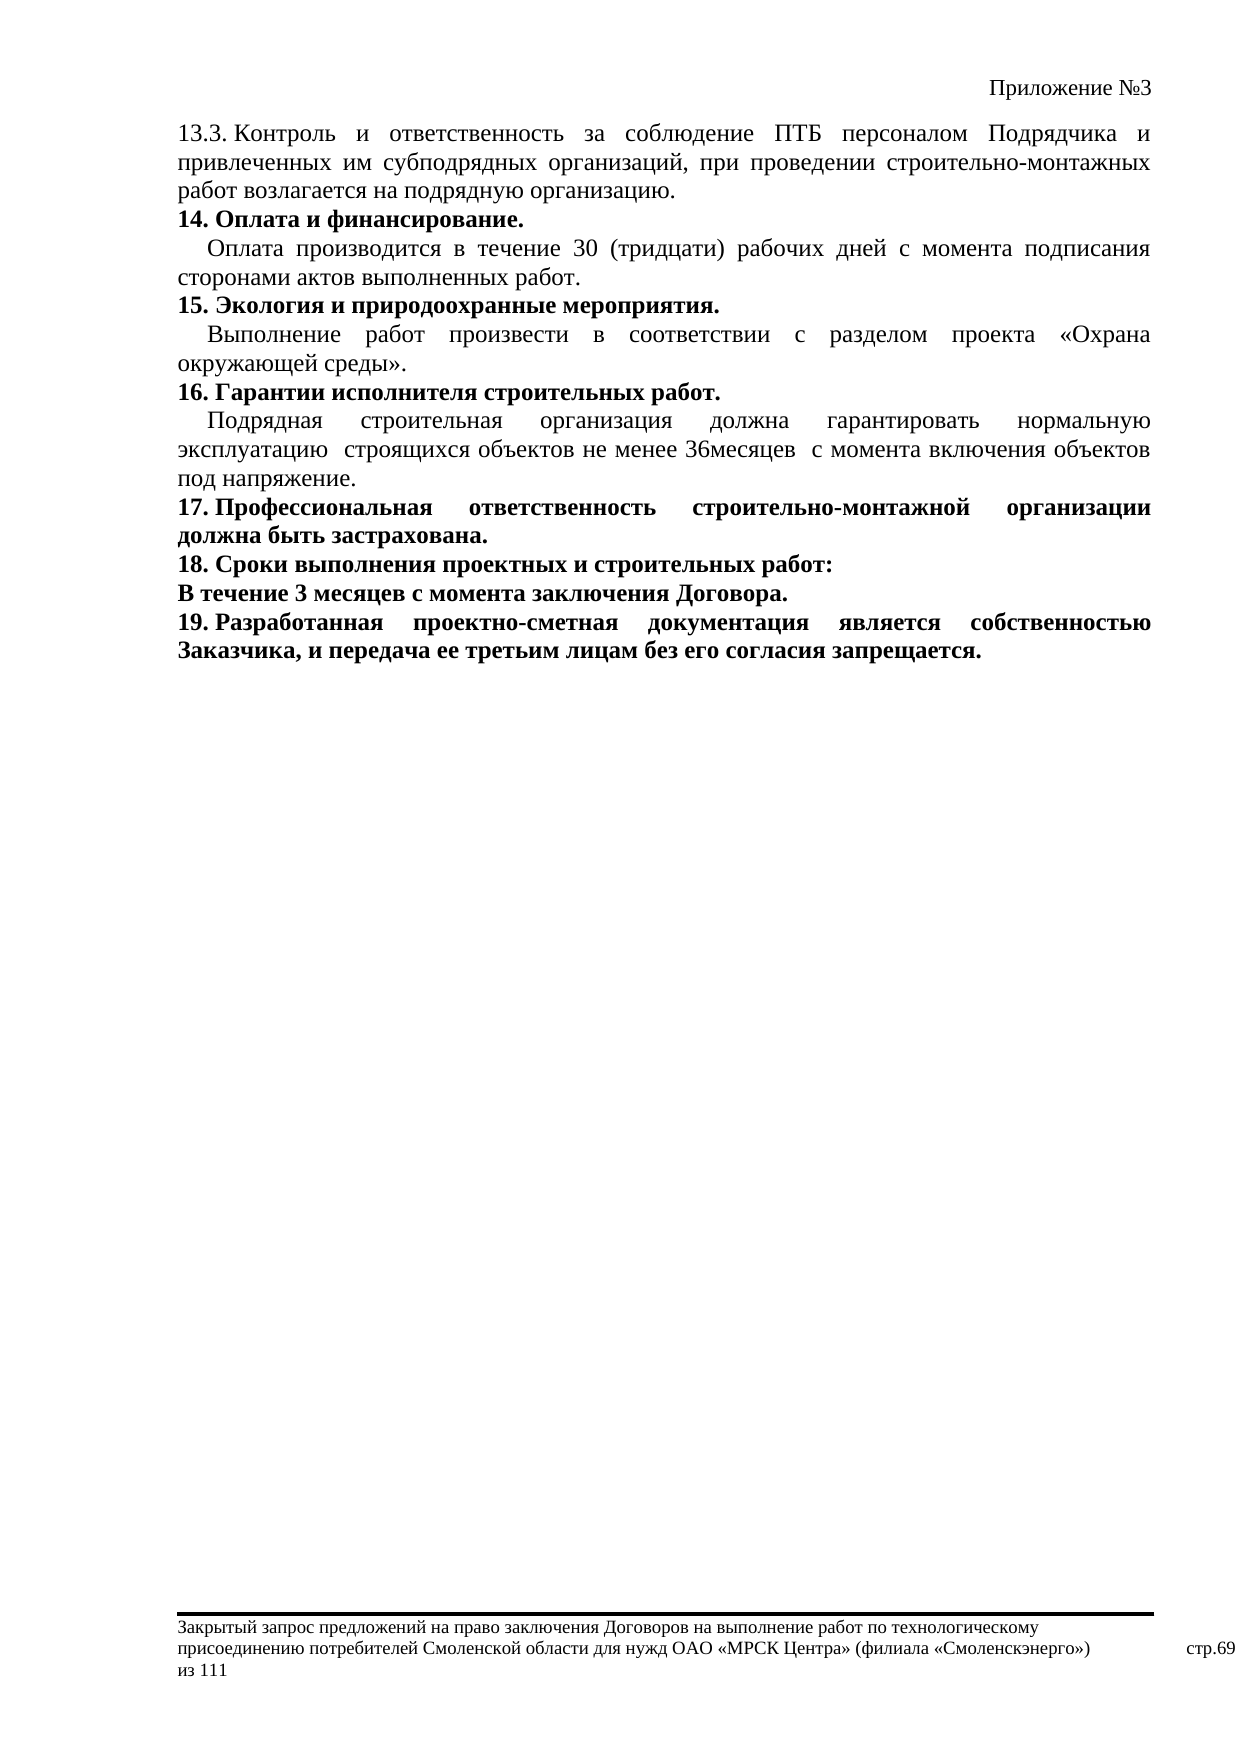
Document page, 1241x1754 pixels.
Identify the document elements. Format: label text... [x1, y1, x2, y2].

list Контроль и ответственность за соблюдение ПТБ персоналом Подрядчика и привлеченных им субподрядных организаций, при проведении строительно-монтажных работ возлагается на подрядную организацию. [177, 118, 1152, 204]
list Экология и природоохранные мероприятия. [177, 291, 1152, 319]
text Выполнение работ произвести в соответствии с разделом проекта «Охрана окружающей среды». [177, 319, 1152, 377]
list Гарантии исполнителя строительных работ. [177, 377, 1152, 406]
list Профессиональная ответственность строительно-монтажной организации должна быть застрахована. [177, 492, 1152, 549]
list Оплата и финансирование. [177, 204, 1152, 233]
text Оплата производится в течение 30 (тридцати) рабочих дней с момента подписания сторонами актов выполненных работ. [177, 233, 1152, 291]
text В течение 3 месяцев с момента заключения Договора. [177, 578, 1152, 607]
text Подрядная строительная организация должна гарантировать нормальную эксплуатацию строящихся объектов не менее 36месяцев с момента включения объектов под напряжение. [177, 406, 1152, 492]
list Разработанная проектно-сметная документация является собственностью Заказчика, и передача ее третьим лицам без его согласия запрещается. [177, 607, 1152, 664]
list Сроки выполнения проектных и строительных работ: [177, 549, 1152, 578]
